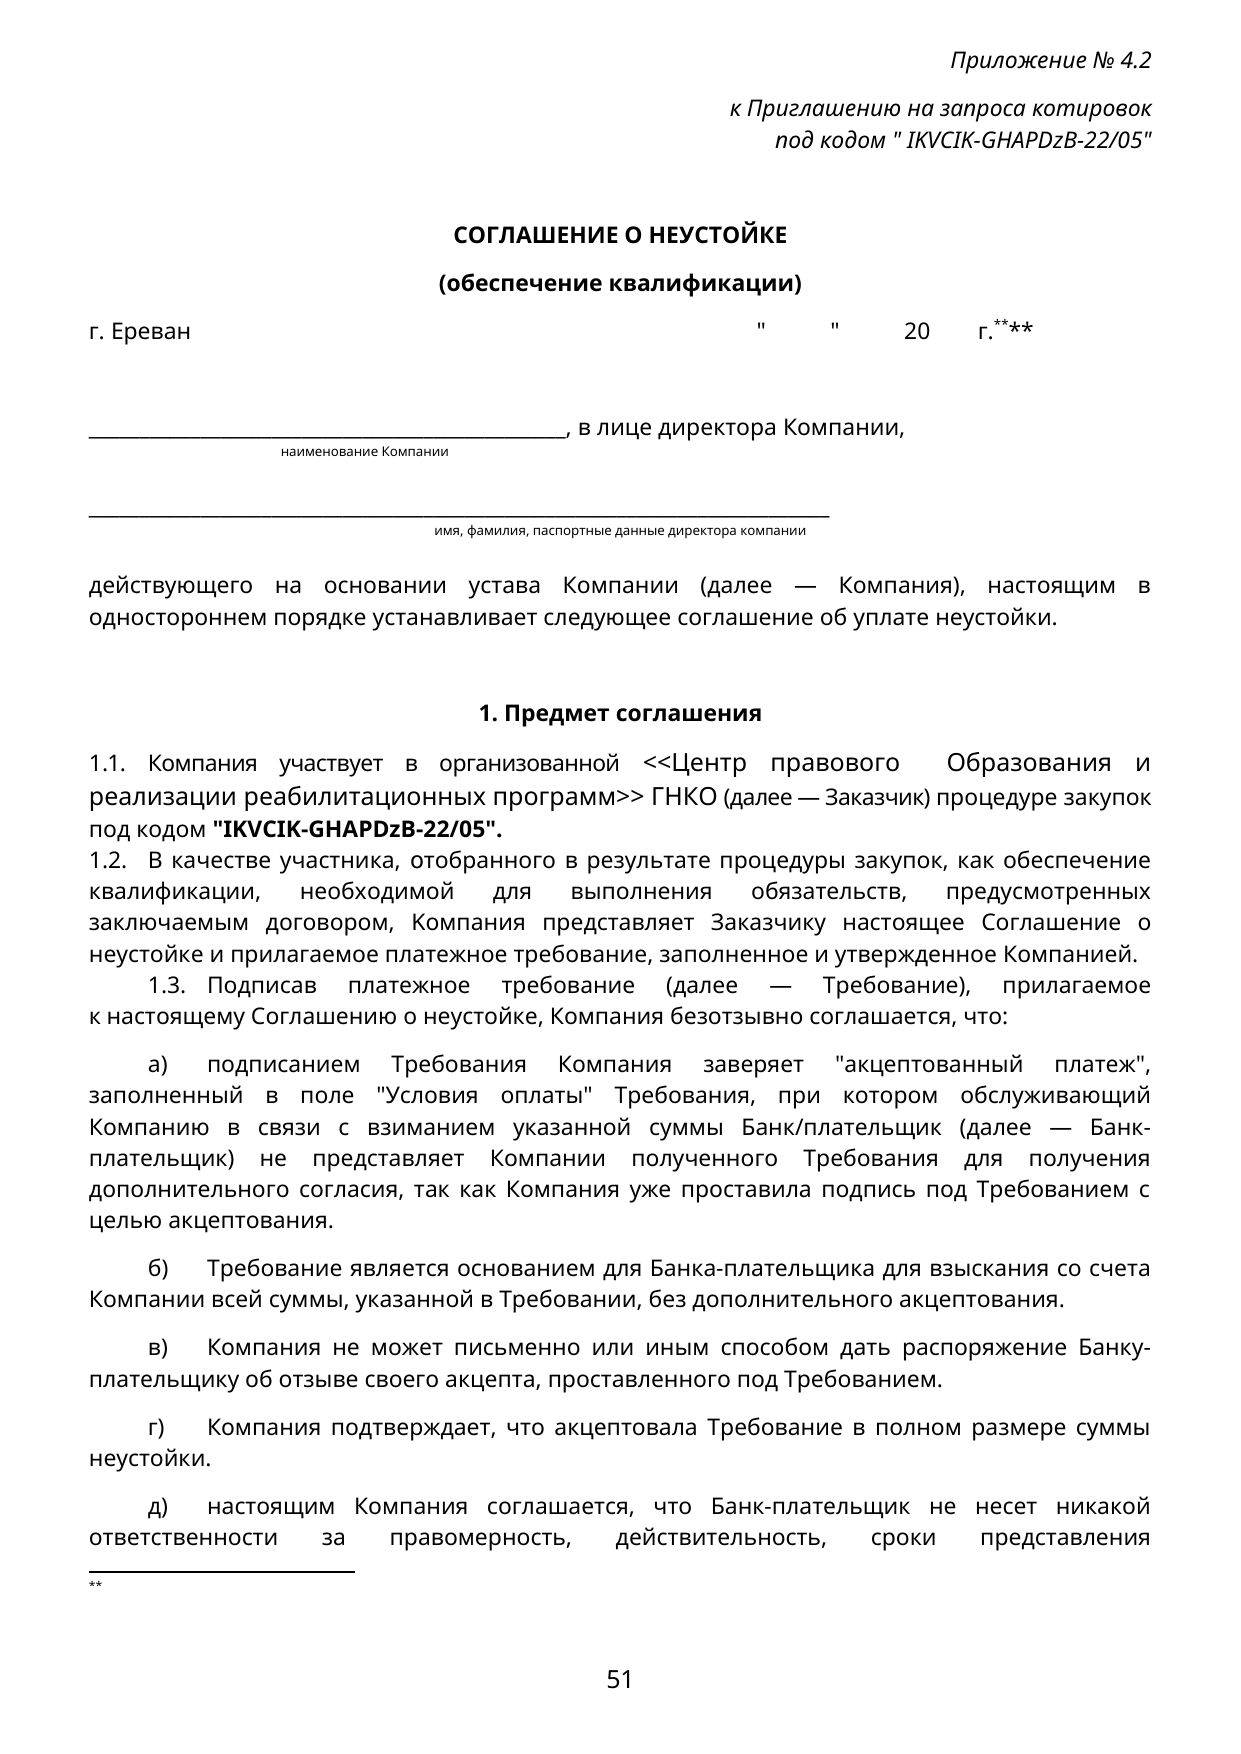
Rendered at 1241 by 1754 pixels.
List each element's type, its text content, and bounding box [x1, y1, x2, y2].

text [89, 1489, 1152, 1552]
text действующего на основании устава Компании (далее — Компания), настоящим в одностороннем порядке устанавливает следующее соглашение об уплате неустойки. [89, 569, 1152, 632]
text а) подписанием Требования Компания заверяет "акцептованный платеж", заполненный в поле "Условия оплаты" Требования, при котором обслуживающий Компанию в связи с взиманием указанной суммы Банк/плательщик (далее — Банк-плательщик) не представляет Компании полученного Требования для получения дополнительного согласия, так как Компания уже проставила подпись под Требованием с целью акцептования. [89, 1048, 1152, 1235]
text Приложение № 4.2 [89, 44, 1152, 76]
text 1.2. В качестве участника, օтобранного в результате процедуры закупок, как обеспечение квалификации, необходимой для выполнения обязательств, предусмотренных заключаемым договором, Kомпания представляет Заказчику настоящее Соглашение о неустойке и прилагаемое платежное требование, заполненное и утвержденное Компанией. [89, 844, 1152, 969]
text б) Требование является основанием для Банка-плательщика для взыскания со счета Компании всей суммы, указанной в Требовании, без дополнительного акцептования. [89, 1252, 1152, 1314]
text г) Компания подтверждает, что акцептовала Требование в полном размере суммы неустойки. [89, 1410, 1152, 1473]
text в) Компания не может письменно или иным способом дать распоряжение Банку-плательщику об отзыве своего акцепта, проставленного под Требованием. [89, 1331, 1152, 1394]
text (обеспечение квалификации) [89, 267, 1152, 298]
table_header г. Ереван [78, 315, 576, 363]
text к Приглашению на запроса котировок под кодом " IKVCIK-GHAPDzB-22/05" [89, 92, 1152, 155]
table_header " " 20 г.** [576, 315, 1045, 363]
text 1.3. Подписав платежное требование (далее — Требование), прилагаемое к настоящему Соглашению о неустойке, Компания безотзывно соглашается, что: [89, 969, 1152, 1031]
text _________________________________________________________________________ [89, 490, 1152, 521]
text 1.1. Компания участвует в организованной <<Центр правового Образования и реализации реабилитационных программ>> ГНКО (далее — Заказчик) процедуре закупок под кодом "IKVCIK-GHAPDzB-22/05". [89, 744, 1152, 844]
text _______________________________________________, в лице директора Компании, [89, 411, 1152, 442]
text СОГЛАШЕНИЕ О НЕУСТОЙКЕ [89, 219, 1152, 251]
text 1. Предмет соглашения [89, 696, 1152, 728]
text имя, фамилия, паспортные данные директора компании [89, 521, 1152, 553]
text наименование Компании [281, 442, 1152, 473]
